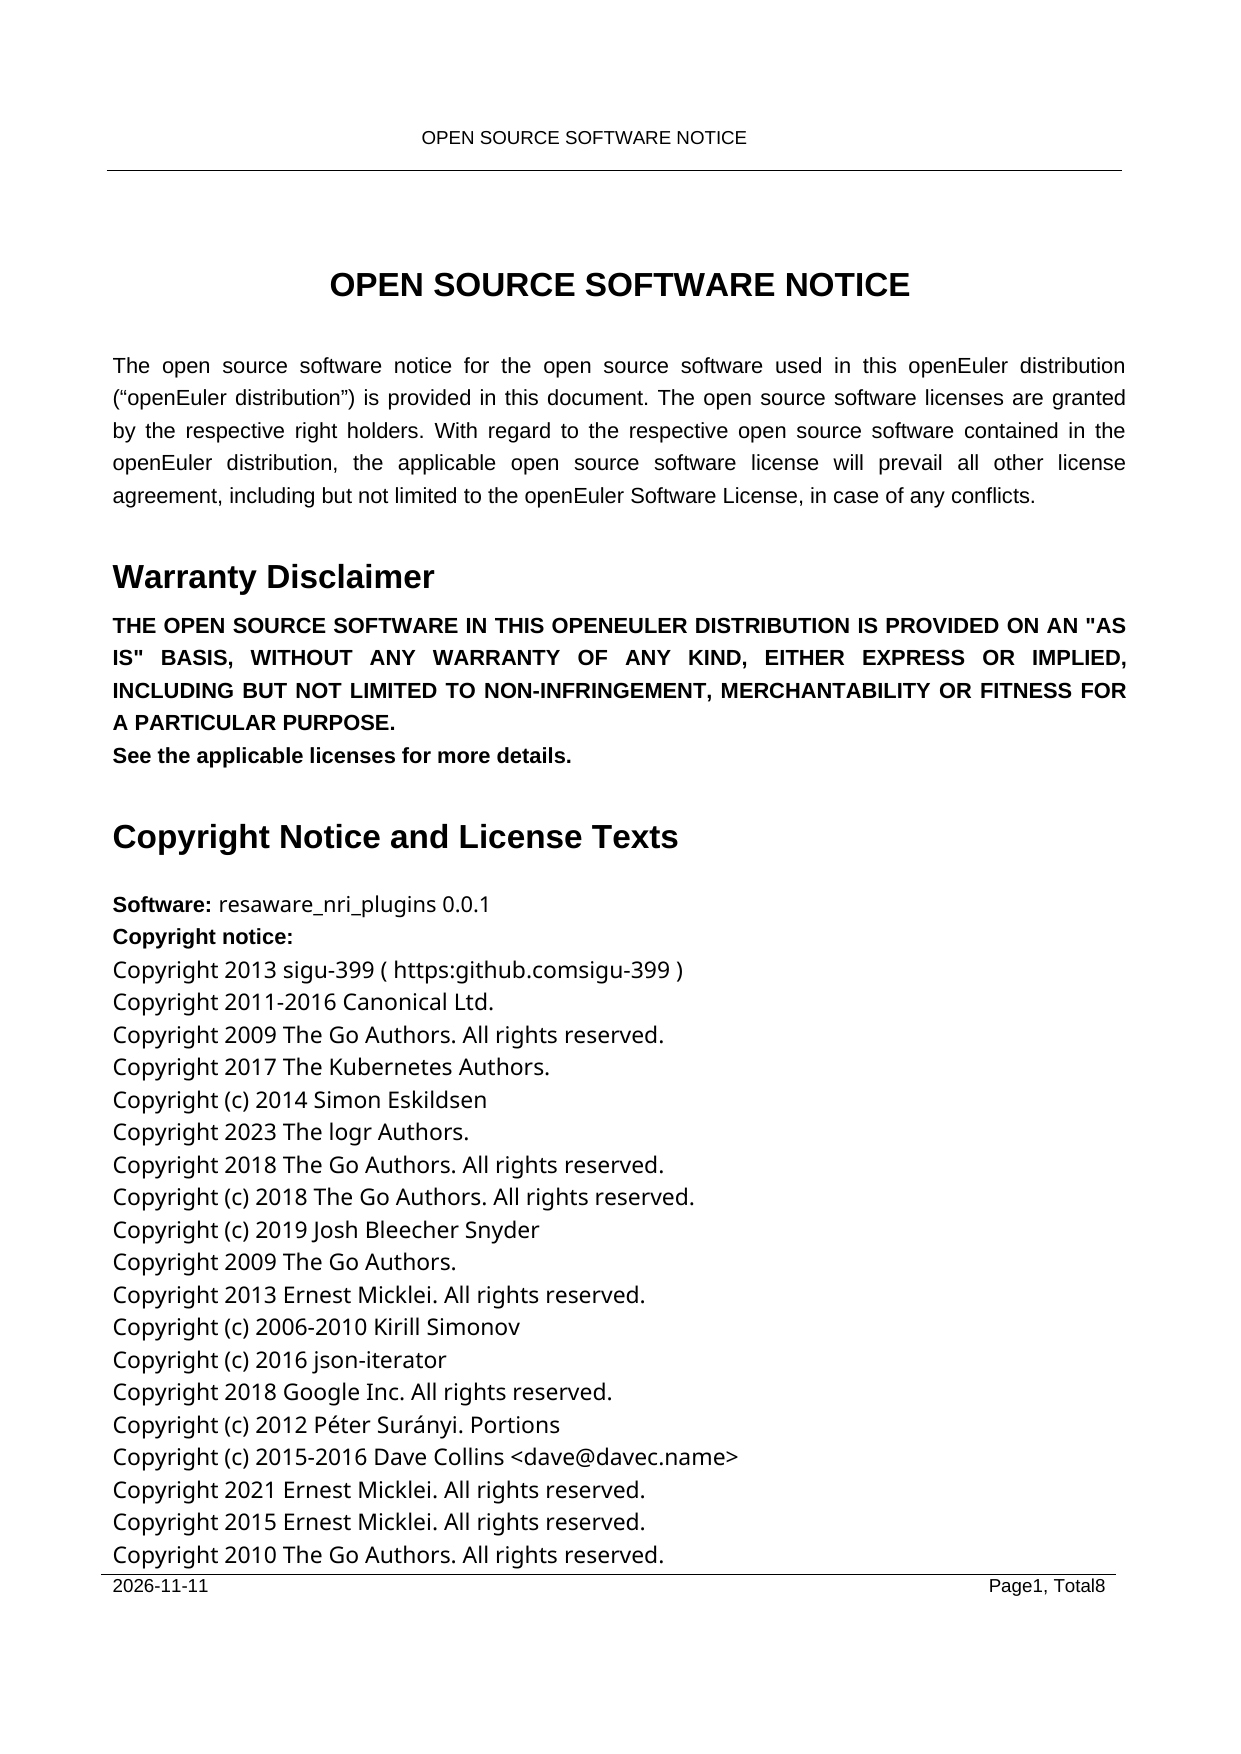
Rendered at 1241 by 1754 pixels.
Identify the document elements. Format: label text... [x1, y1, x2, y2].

text THE OPEN SOURCE SOFTWARE IN THIS OPENEULER DISTRIBUTION IS PROVIDED ON AN "AS IS" BASIS, WITHOUT ANY WARRANTY OF ANY KIND, EITHER EXPRESS OR IMPLIED, INCLUDING BUT NOT LIMITED TO NON-INFRINGEMENT, MERCHANTABILITY OR FITNESS FOR A PARTICULAR PURPOSE. See the applicable licenses for more details. [112, 609, 1128, 771]
text Copyright Notice and License Texts [112, 804, 1128, 869]
text The open source software notice for the open source software used in this openEuler distribution (“openEuler distribution”) is provided in this document. The open source software licenses are granted by the respective right holders. With regard to the respective open source software contained in the openEuler distribution, the applicable open source software license will prevail all other license agreement, including but not limited to the openEuler Software License, in case of any conflicts. [112, 349, 1128, 511]
text OPEN SOURCE SOFTWARE NOTICE [112, 251, 1128, 316]
text Software: resaware_nri_plugins 0.0.1 [112, 888, 1128, 921]
text Warranty Disclaimer [112, 544, 1128, 609]
text Copyright notice: [112, 921, 1128, 953]
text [112, 953, 1128, 1571]
